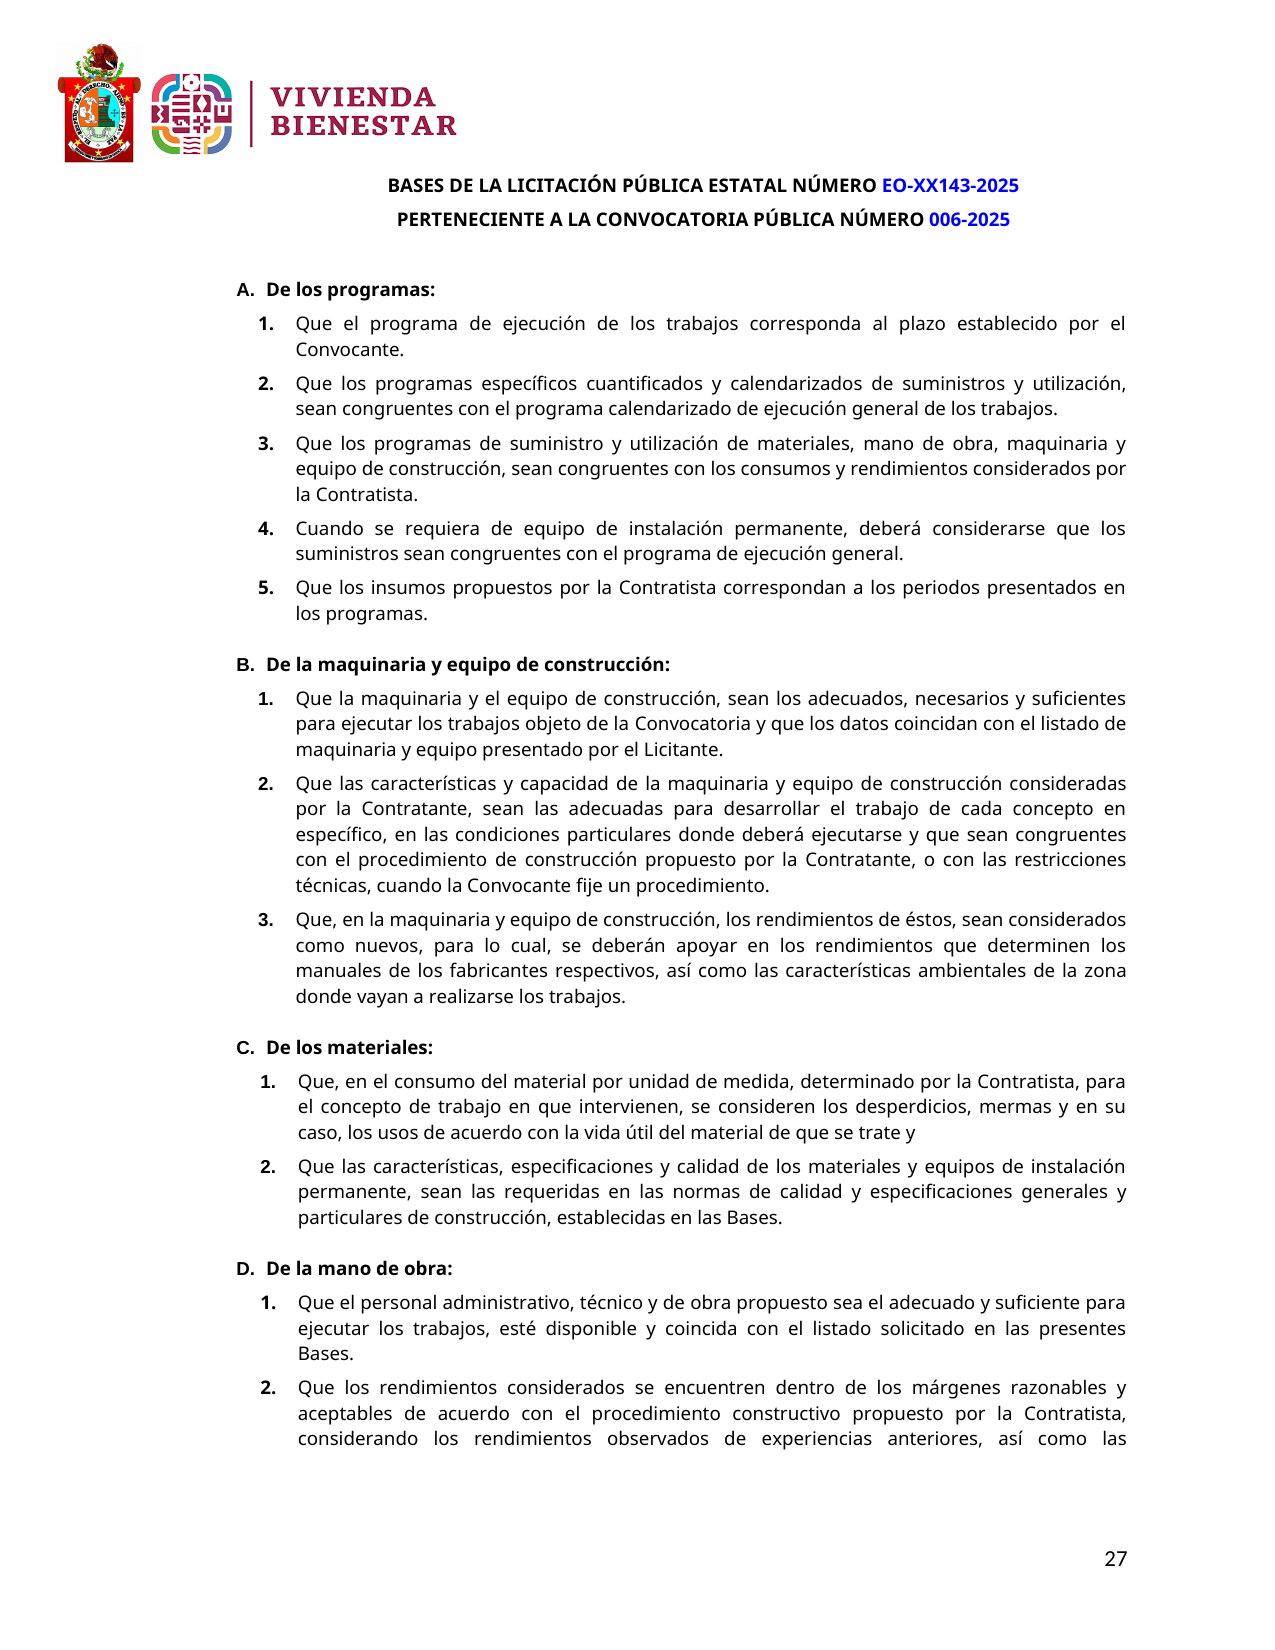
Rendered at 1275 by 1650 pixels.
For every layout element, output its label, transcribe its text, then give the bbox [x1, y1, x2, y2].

list Que los programas de suministro y utilización de materiales, mano de obra, maquinaria y equipo de construcción, sean congruentes con los consumos y rendimientos considerados por la Contratista. [258, 430, 1127, 506]
list De la mano de obra: [236, 1255, 1127, 1281]
list Que los programas específicos cuantificados y calendarizados de suministros y utilización, sean congruentes con el programa calendarizado de ejecución general de los trabajos. [258, 370, 1127, 421]
list Que los insumos propuestos por la Contratista correspondan a los periodos presentados en los programas. [258, 574, 1127, 626]
picture [55, 42, 143, 165]
list Cuando se requiera de equipo de instalación permanente, deberá considerarse que los suministros sean congruentes con el programa de ejecución general. [258, 515, 1127, 566]
list De la maquinaria y equipo de construcción: [236, 651, 1127, 677]
list Que el personal administrativo, técnico y de obra propuesto sea el adecuado y suficiente para ejecutar los trabajos, esté disponible y coincida con el listado solicitado en las presentes Bases. [260, 1289, 1127, 1366]
list Que las características y capacidad de la maquinaria y equipo de construcción consideradas por la Contratante, sean las adecuadas para desarrollar el trabajo de cada concepto en específico, en las condiciones particulares donde deberá ejecutarse y que sean congruentes con el procedimiento de construcción propuesto por la Contratante, o con las restricciones técnicas, cuando la Convocante fije un procedimiento. [258, 770, 1127, 898]
picture [147, 66, 473, 163]
list De los programas: [236, 277, 1127, 302]
list Que el programa de ejecución de los trabajos corresponda al plazo establecido por el Convocante. [258, 311, 1127, 362]
list Que las características, especificaciones y calidad de los materiales y equipos de instalación permanente, sean las requeridas en las normas de calidad y especificaciones generales y particulares de construcción, establecidas en las Bases. [260, 1153, 1127, 1230]
list De los materiales: [236, 1034, 1127, 1059]
list Que, en la maquinaria y equipo de construcción, los rendimientos de éstos, sean considerados como nuevos, para lo cual, se deberán apoyar en los rendimientos que determinen los manuales de los fabricantes respectivos, así como las características ambientales de la zona donde vayan a realizarse los trabajos. [258, 906, 1127, 1008]
list Que, en el consumo del material por unidad de medida, determinado por la Contratista, para el concepto de trabajo en que intervienen, se consideren los desperdicios, mermas y en su caso, los usos de acuerdo con la vida útil del material de que se trate y [260, 1068, 1127, 1144]
list Que la maquinaria y el equipo de construcción, sean los adecuados, necesarios y suficientes para ejecutar los trabajos objeto de la Convocatoria y que los datos coincidan con el listado de maquinaria y equipo presentado por el Licitante. [258, 685, 1127, 762]
